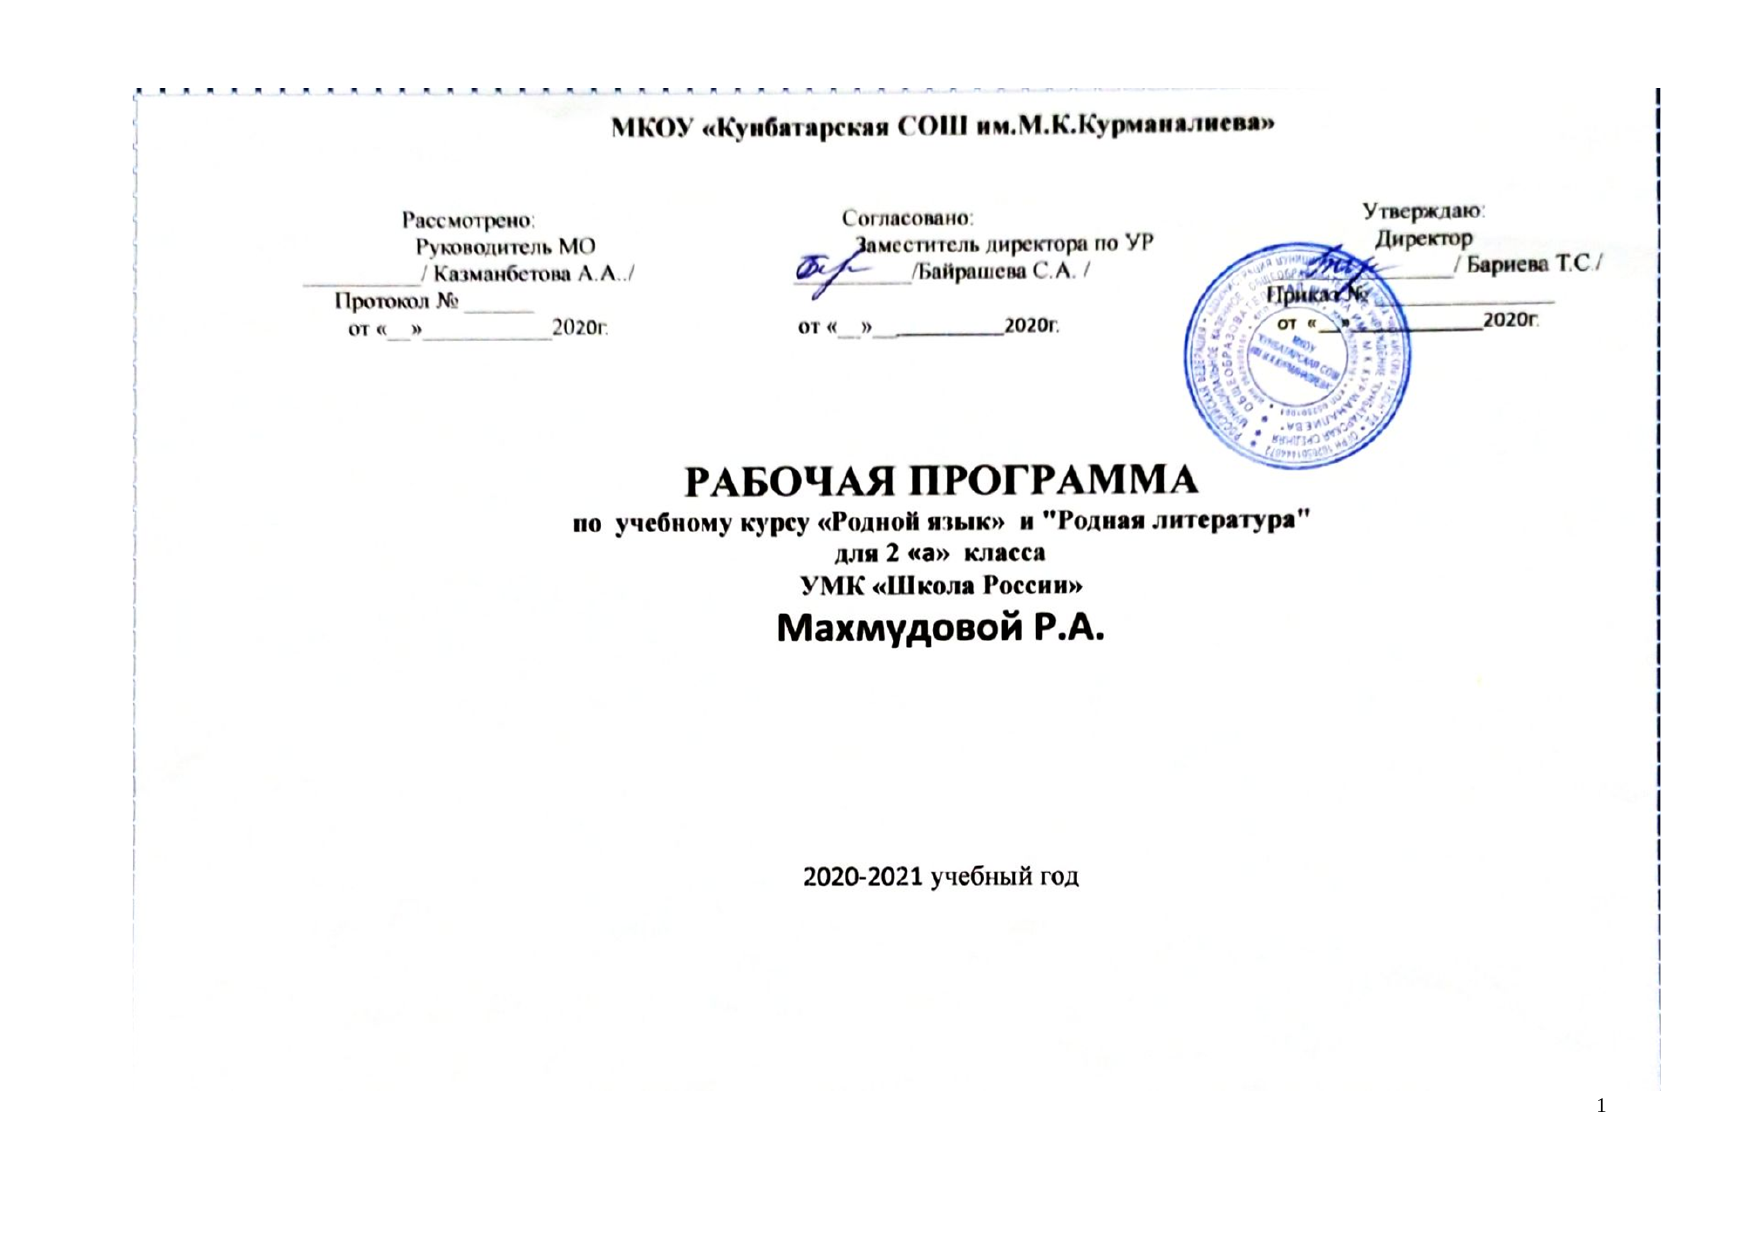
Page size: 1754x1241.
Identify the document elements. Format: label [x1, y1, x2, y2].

picture [132, 88, 1661, 1091]
